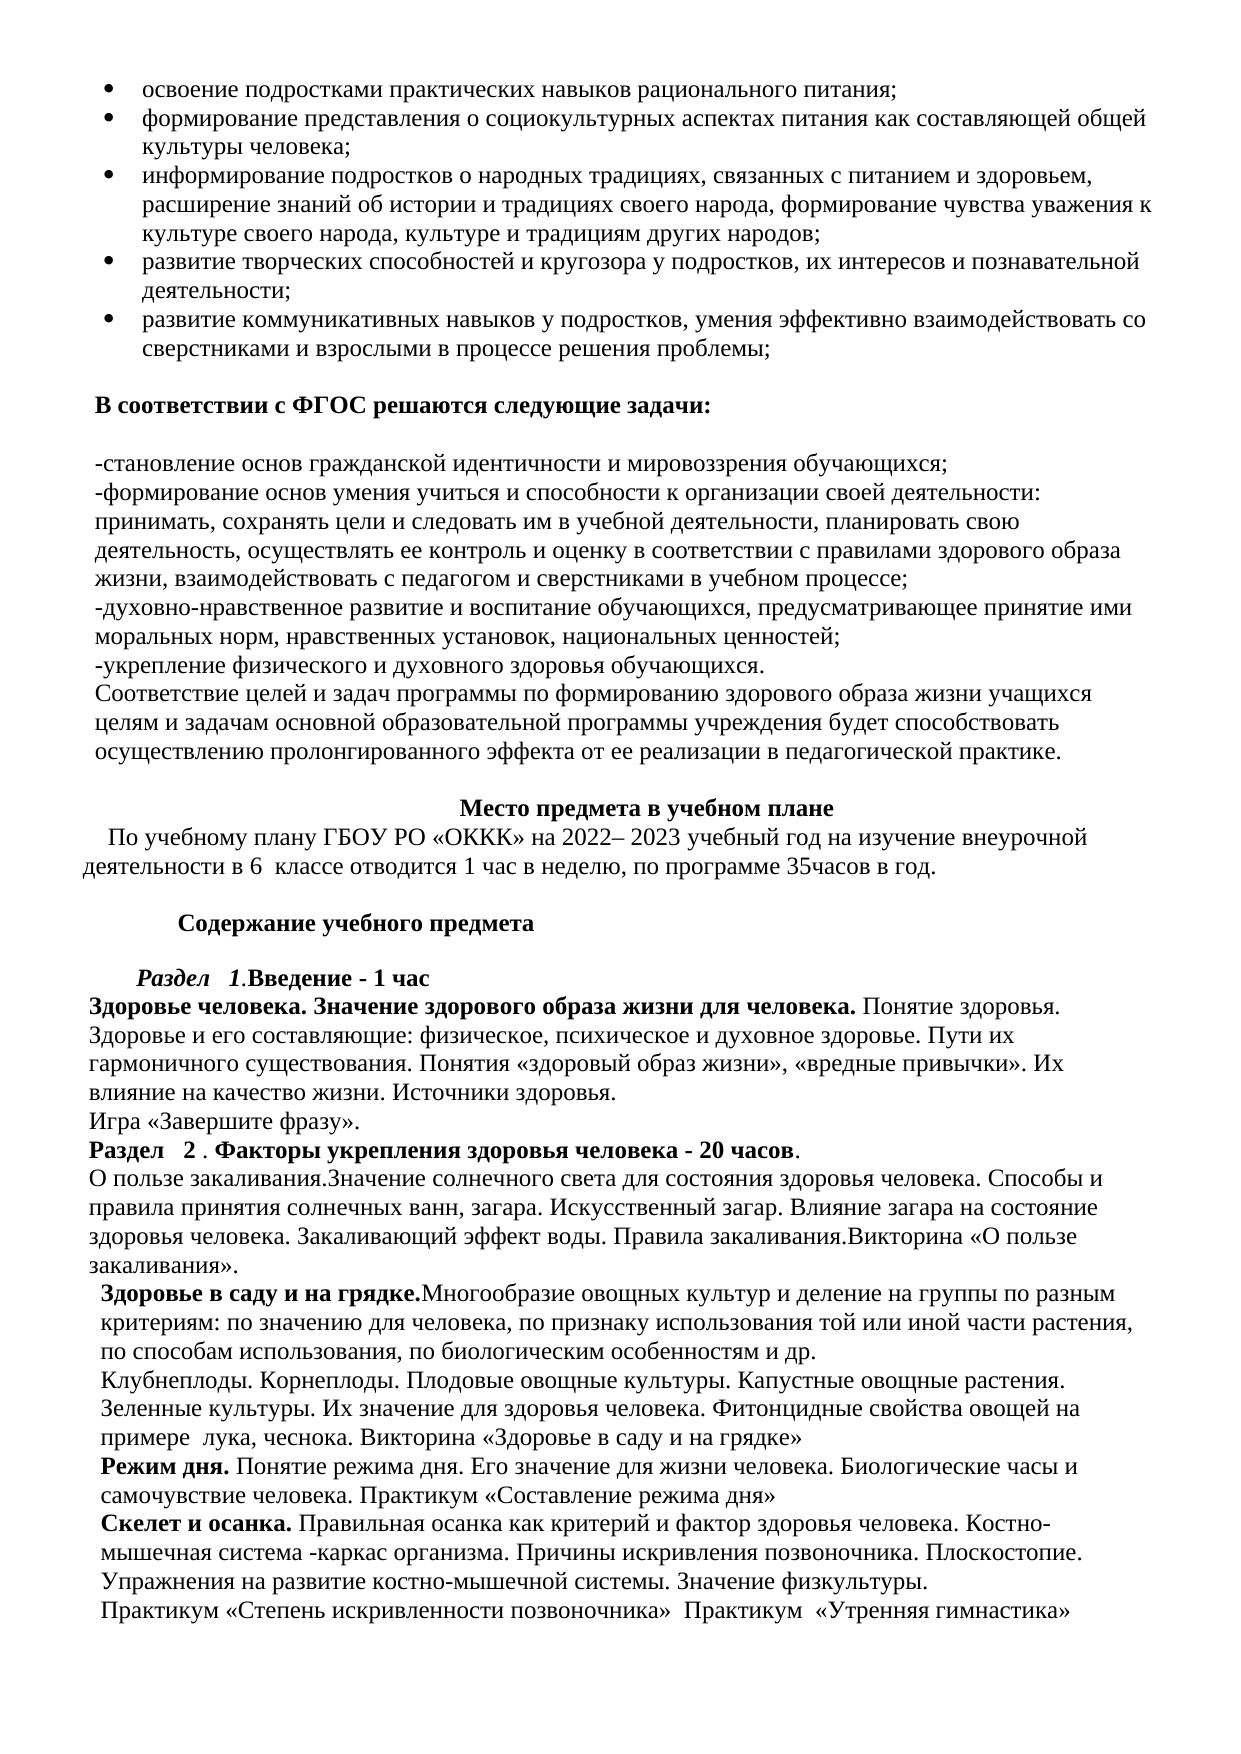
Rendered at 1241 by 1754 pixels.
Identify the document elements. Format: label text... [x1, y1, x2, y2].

text Скелет и осанка. Правильная осанка как критерий и фактор здоровья человека. Костно-мышечная система -каркас организма. Причины искривления позвоночника. Плоскостопие. Упражнения на развитие костно-мышечной системы. Значение физкультуры. [100, 1508, 1152, 1595]
text Раздел 1.Введение - 1 час [106, 966, 1152, 991]
text -становление основ гражданской идентичности и мировоззрения обучающихся; [94, 448, 1152, 477]
text В соответствии с ФГОС решаются следующие задачи: [94, 391, 1193, 419]
text Клубнеплоды. Корнеплоды. Плодовые овощные культуры. Капустные овощные растения. Зеленные культуры. Их значение для здоровья человека. Фитонцидные свойства овощей на примере лука, чеснока. Викторина «Здоровье в саду и на грядке» [100, 1365, 1152, 1451]
text Содержание учебного предмета [177, 908, 1152, 937]
text О пользе закаливания.Значение солнечного света для состояния здоровья человека. Способы и правила принятия солнечных ванн, загара. Искусственный загар. Влияние загара на состояние здоровья человека. Закаливающий эффект воды. Правила закаливания.Викторина «О пользе закаливания». [89, 1163, 1152, 1278]
text Место предмета в учебном плане [142, 793, 1152, 822]
list развитие творческих способностей и кругозора у подростков, их интересов и познавательной деятельности; [104, 246, 1193, 304]
text Соответствие целей и задач программы по формированию здорового образа жизни учащихся целям и задачам основной образовательной программы учреждения будет способствовать осуществлению пролонгированного эффекта от ее реализации в педагогической практике. [94, 678, 1152, 765]
text Здоровье человека. Значение здорового образа жизни для человека. Понятие здоровья. Здоровье и его составляющие: физическое, психическое и духовное здоровье. Пути их гармоничного существования. Понятия «здоровый образ жизни», «вредные привычки». Их влияние на качество жизни. Источники здоровья. [89, 991, 1152, 1106]
list освоение подростками практических навыков рационального питания; [104, 74, 1193, 103]
list информирование подростков о народных традициях, связанных с питанием и здоровьем, расширение знаний об истории и традициях своего народа, формирование чувства уважения к культуре своего народа, культуре и традициям других народов; [104, 160, 1193, 246]
text Игра «Завершите фразу». [89, 1106, 1152, 1135]
text -укрепление физического и духовного здоровья обучающихся. [94, 650, 1152, 678]
text Режим дня. Понятие режима дня. Его значение для жизни человека. Биологические часы и самочувствие человека. Практикум «Составление режима дня» [100, 1451, 1152, 1508]
text Раздел 2 . Факторы укрепления здоровья человека - 20 часов. [89, 1135, 1152, 1163]
list развитие коммуникативных навыков у подростков, умения эффективно взаимодействовать со сверстниками и взрослыми в процессе решения проблемы; [104, 304, 1193, 361]
text По учебному плану ГБОУ РО «ОККК» на 2022– 2023 учебный год на изучение внеурочной деятельности в 6 классе отводится 1 час в неделю, по программе 35часов в год. [83, 822, 1152, 880]
text Практикум «Степень искривленности позвоночника» Практикум «Утренняя гимнастика» [100, 1595, 1152, 1623]
text Здоровье в саду и на грядке.Многообразие овощных культур и деление на группы по разным критериям: по значению для человека, по признаку использования той или иной части растения, по способам использования, по биологическим особенностям и др. [100, 1278, 1152, 1365]
text -духовно-нравственное развитие и воспитание обучающихся, предусматривающее принятие ими моральных норм, нравственных установок, национальных ценностей; [94, 592, 1152, 650]
text -формирование основ умения учиться и способности к организации своей деятельности: принимать, сохранять цели и следовать им в учебной деятельности, планировать свою деятельность, осуществлять ее контроль и оценку в соответствии с правилами здорового образа жизни, взаимодействовать с педагогом и сверстниками в учебном процессе; [94, 477, 1152, 592]
list формирование представления о социокультурных аспектах питания как составляющей общей культуры человека; [104, 103, 1193, 160]
